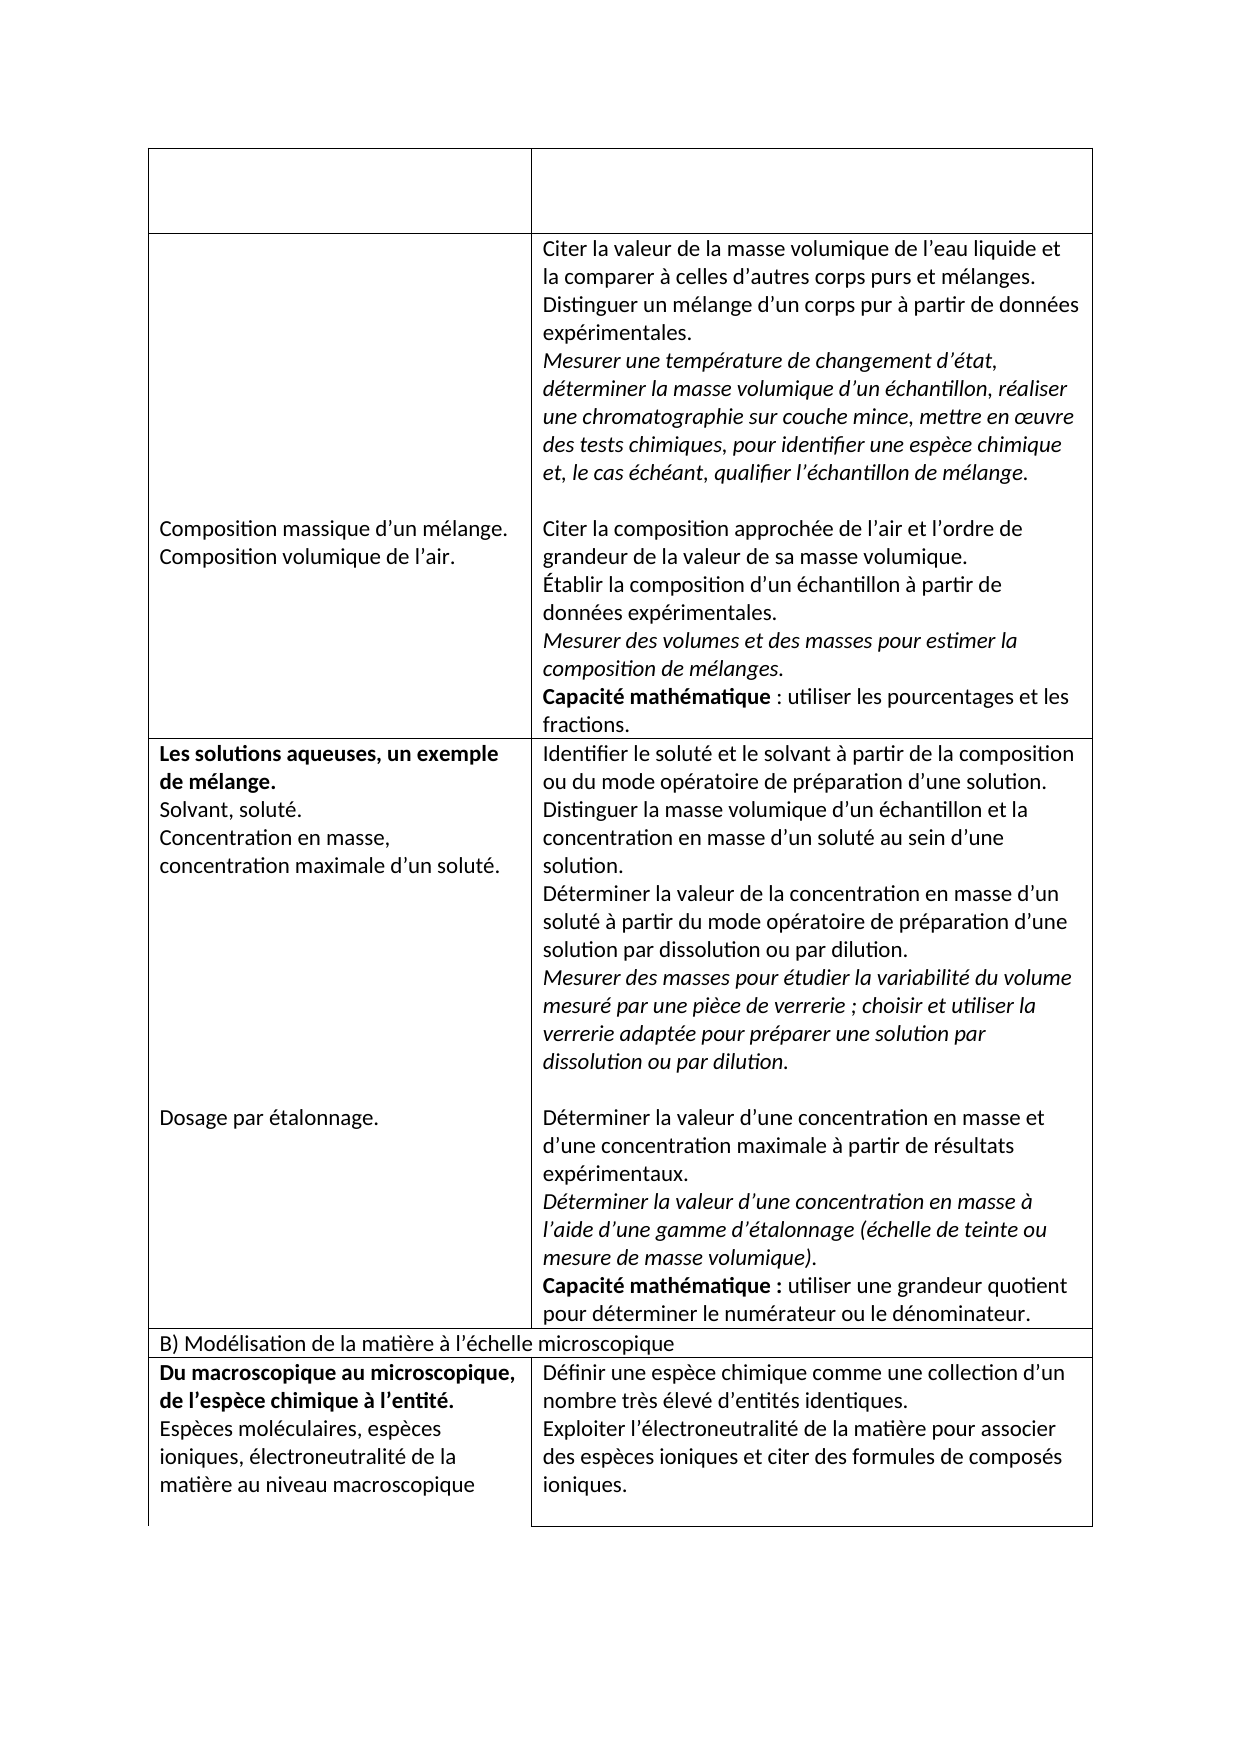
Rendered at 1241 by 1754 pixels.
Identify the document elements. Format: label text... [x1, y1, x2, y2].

table_cell B) Modélisation de la matière à l’échelle microscopique [149, 1329, 1092, 1357]
table_cell Citer la valeur de la masse volumique de l’eau liquide et la comparer à celles d’autres corps purs et mélanges. Distinguer un mélange d’un corps pur à partir de données expérimentales. Mesurer une température de changement d’état, déterminer la masse volumique d’un échantillon, réaliser une chromatographie sur couche mince, mettre en œuvre des tests chimiques, pour identifier une espèce chimique et, le cas échéant, qualifier l’échantillon de mélange. Citer la composition approchée de l’air et l’ordre de grandeur de la valeur de sa masse volumique. Établir la composition d’un échantillon à partir de données expérimentales. Mesurer des volumes et des masses pour estimer la composition de mélanges. Capacité mathématique : utiliser les pourcentages et les fractions. [532, 234, 1092, 738]
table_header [149, 149, 531, 233]
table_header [532, 149, 1092, 233]
table_cell Les solutions aqueuses, un exemple de mélange. Solvant, soluté. Concentration en masse, concentration maximale d’un soluté. Dosage par étalonnage. [149, 739, 531, 1328]
table_cell Définir une espèce chimique comme une collection d’un nombre très élevé d’entités identiques. Exploiter l’électroneutralité de la matière pour associer des espèces ioniques et citer des formules de composés ioniques. [532, 1358, 1092, 1526]
table_cell Identifier le soluté et le solvant à partir de la composition ou du mode opératoire de préparation d’une solution. Distinguer la masse volumique d’un échantillon et la concentration en masse d’un soluté au sein d’une solution. Déterminer la valeur de la concentration en masse d’un soluté à partir du mode opératoire de préparation d’une solution par dissolution ou par dilution. Mesurer des masses pour étudier la variabilité du volume mesuré par une pièce de verrerie ; choisir et utiliser la verrerie adaptée pour préparer une solution par dissolution ou par dilution. Déterminer la valeur d’une concentration en masse et d’une concentration maximale à partir de résultats expérimentaux. Déterminer la valeur d’une concentration en masse à l’aide d’une gamme d’étalonnage (échelle de teinte ou mesure de masse volumique). Capacité mathématique : utiliser une grandeur quotient pour déterminer le numérateur ou le dénominateur. [532, 739, 1092, 1328]
table_cell Composition massique d’un mélange. Composition volumique de l’air. [149, 234, 531, 738]
table_cell Du macroscopique au microscopique, de l’espèce chimique à l’entité. Espèces moléculaires, espèces ioniques, électroneutralité de la matière au niveau macroscopique [149, 1358, 531, 1526]
